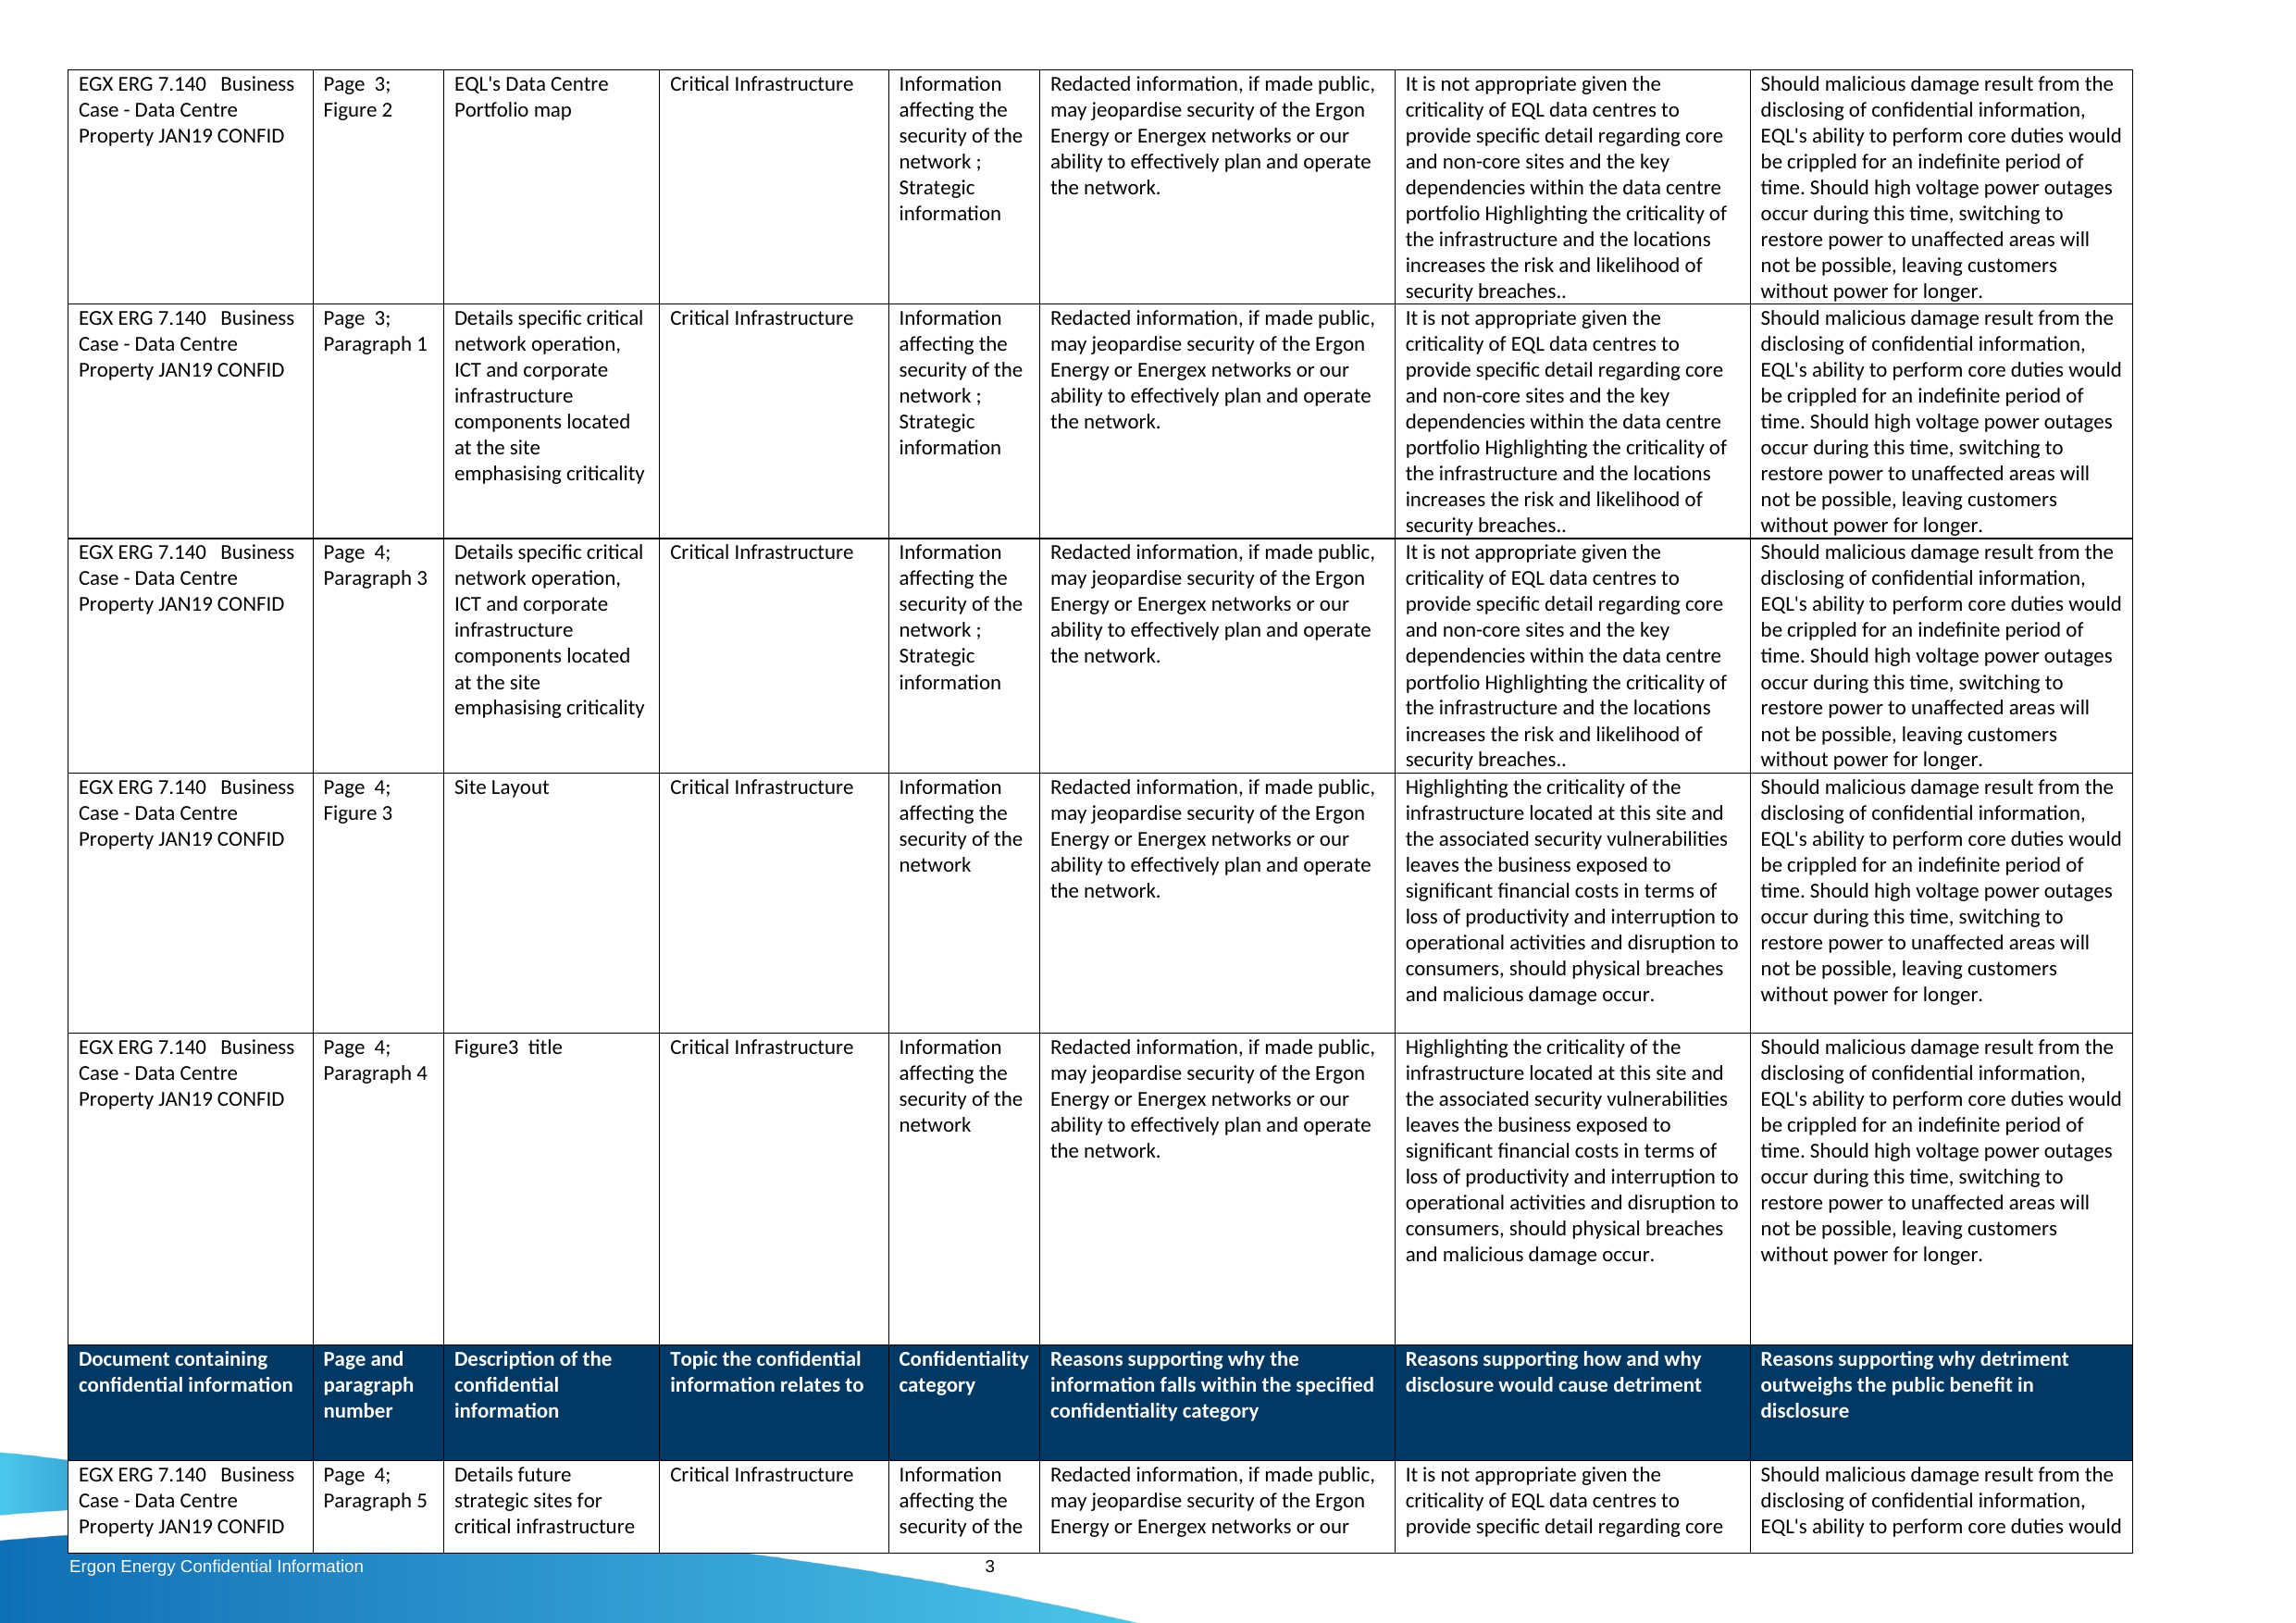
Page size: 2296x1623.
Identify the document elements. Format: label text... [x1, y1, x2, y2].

table_cell Information affecting the security of the network [889, 1034, 1039, 1344]
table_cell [889, 1461, 1039, 1553]
table_cell Reasons supporting why the information falls within the specified confidentiality category [1040, 1345, 1395, 1460]
table_cell EGX ERG 7.140 Business Case - Data Centre Property JAN19 CONFID [68, 539, 313, 773]
table_cell Critical Infrastructure [660, 774, 888, 1033]
picture [0, 1431, 1137, 1623]
table_cell Description of the confidential information [444, 1345, 659, 1460]
table_cell Information affecting the security of the network ; Strategic information [889, 539, 1039, 773]
table_cell Critical Infrastructure [660, 304, 888, 538]
table_cell EQL's Data Centre Portfolio map [444, 70, 659, 304]
table_cell Critical Infrastructure [660, 539, 888, 773]
table_cell EGX ERG 7.140 Business Case - Data Centre Property JAN19 CONFID [68, 1034, 313, 1344]
table_cell Figure3 title [444, 1034, 659, 1344]
table_cell Critical Infrastructure [660, 1034, 888, 1344]
table_cell Information affecting the security of the network ; Strategic information [889, 304, 1039, 538]
table_cell EGX ERG 7.140 Business Case - Data Centre Property JAN19 CONFID [68, 774, 313, 1033]
table_cell EGX ERG 7.140 Business Case - Data Centre Property JAN19 CONFID [68, 70, 313, 304]
table_cell Page 3; Figure 2 [314, 70, 443, 304]
table_cell Confidentiality category [889, 1345, 1039, 1460]
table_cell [1040, 1461, 1395, 1553]
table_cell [68, 1461, 313, 1553]
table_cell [660, 1461, 888, 1553]
table_cell Reasons supporting how and why disclosure would cause detriment [1396, 1345, 1750, 1460]
table_cell Reasons supporting why detriment outweighs the public benefit in disclosure [1751, 1345, 2132, 1460]
table_cell EGX ERG 7.140 Business Case - Data Centre Property JAN19 CONFID [68, 304, 313, 538]
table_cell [1751, 1461, 2132, 1553]
table_cell Information affecting the security of the network ; Strategic information [889, 70, 1039, 304]
table_cell Site Layout [444, 774, 659, 1033]
table_cell Details specific critical network operation, ICT and corporate infrastructure components located at the site emphasising criticality [444, 539, 659, 773]
table_cell Page and paragraph number [314, 1345, 443, 1460]
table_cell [1396, 1461, 1750, 1553]
table_cell Critical Infrastructure [660, 70, 888, 304]
table_cell Document containing confidential information [68, 1345, 313, 1460]
table_cell Information affecting the security of the network [889, 774, 1039, 1033]
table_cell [444, 1461, 659, 1553]
table_cell Details specific critical network operation, ICT and corporate infrastructure components located at the site emphasising criticality [444, 304, 659, 538]
table_cell Page 3; Paragraph 1 [314, 304, 443, 538]
table_cell Page 4; Paragraph 4 [314, 1034, 443, 1344]
table_cell Topic the confidential information relates to [660, 1345, 888, 1460]
table_cell Page 4; Paragraph 3 [314, 539, 443, 773]
table_cell Page 4; Paragraph 5 [314, 1461, 443, 1553]
table_cell Page 4; Figure 3 [314, 774, 443, 1033]
